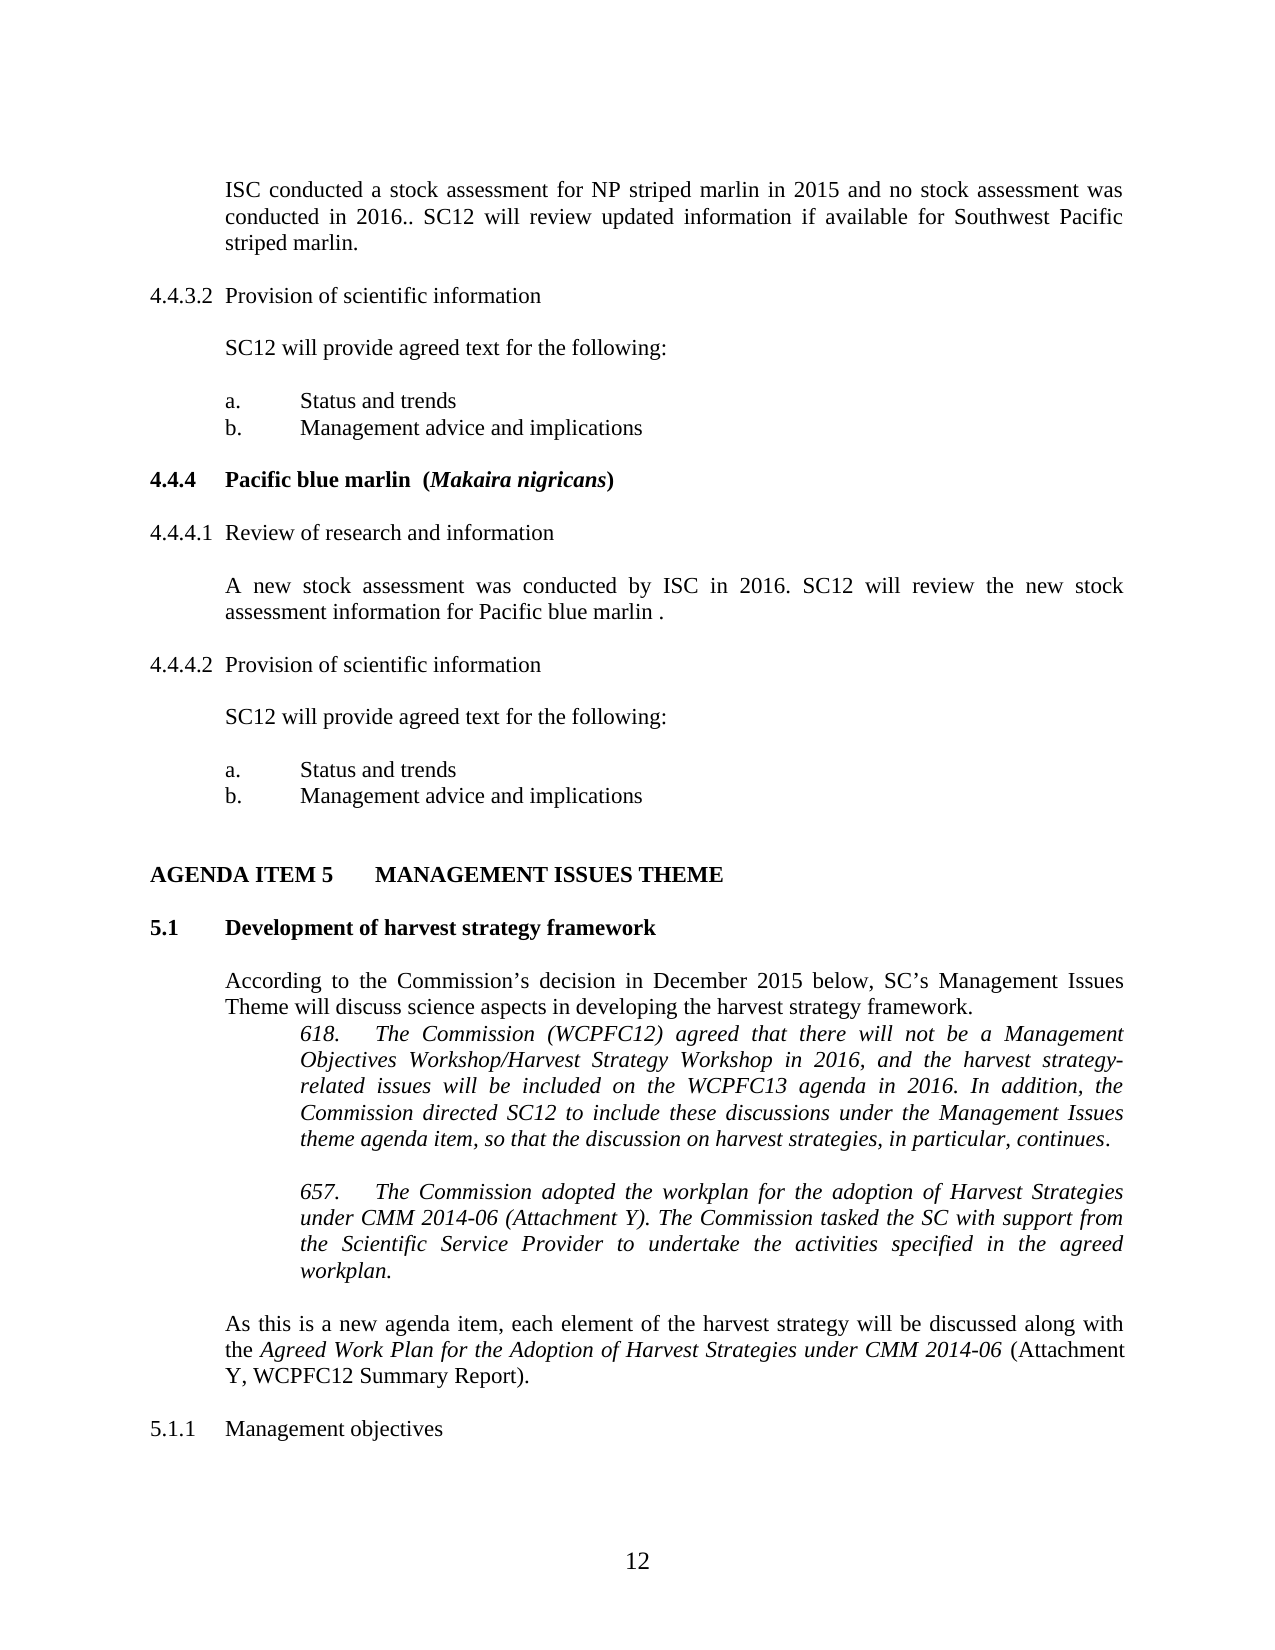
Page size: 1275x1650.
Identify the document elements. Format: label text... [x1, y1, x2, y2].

list ISC conducted a stock assessment for NP striped marlin in 2015 and no stock assessment was conducted in 2016.. SC12 will review updated information if available for Southwest Pacific striped marlin. [225, 176, 1125, 255]
list Status and trends [225, 387, 1125, 413]
list MANAGEMENT ISSUES THEME [150, 862, 1125, 888]
list Management advice and implications [225, 413, 1125, 440]
list Management advice and implications [225, 782, 1125, 809]
text As this is a new agenda item, each element of the harvest strategy will be discussed along with the Agreed Work Plan for the Adoption of Harvest Strategies under CMM 2014-06 (Attachment Y, WCPFC12 Summary Report). [225, 1309, 1125, 1389]
text SC12 will provide agreed text for the following: [225, 334, 1125, 361]
list Pacific blue marlin (Makaira nigricans) [150, 466, 1125, 493]
list A new stock assessment was conducted by ISC in 2016. SC12 will review the new stock assessment information for Pacific blue marlin . [225, 572, 1125, 624]
list Development of harvest strategy framework [150, 914, 1125, 941]
list Provision of scientific information [150, 651, 1125, 677]
text SC12 will provide agreed text for the following: [225, 703, 1125, 730]
text According to the Commission’s decision in December 2015 below, SC’s Management Issues Theme will discuss science aspects in developing the harvest strategy framework. [225, 967, 1125, 1020]
text 618. The Commission (WCPFC12) agreed that there will not be a Management Objectives Workshop/Harvest Strategy Workshop in 2016, and the harvest strategy-related issues will be included on the WCPFC13 agenda in 2016. In addition, the Commission directed SC12 to include these discussions under the Management Issues theme agenda item, so that the discussion on harvest strategies, in particular, continues. [300, 1020, 1125, 1151]
text 657. The Commission adopted the workplan for the adoption of Harvest Strategies under CMM 2014-06 (Attachment Y). The Commission tasked the SC with support from the Scientific Service Provider to undertake the activities specified in the agreed workplan. [300, 1178, 1125, 1283]
list Provision of scientific information [150, 282, 1125, 308]
list Review of research and information [150, 519, 1125, 545]
list Management objectives [150, 1415, 1125, 1441]
list Status and trends [225, 756, 1125, 782]
